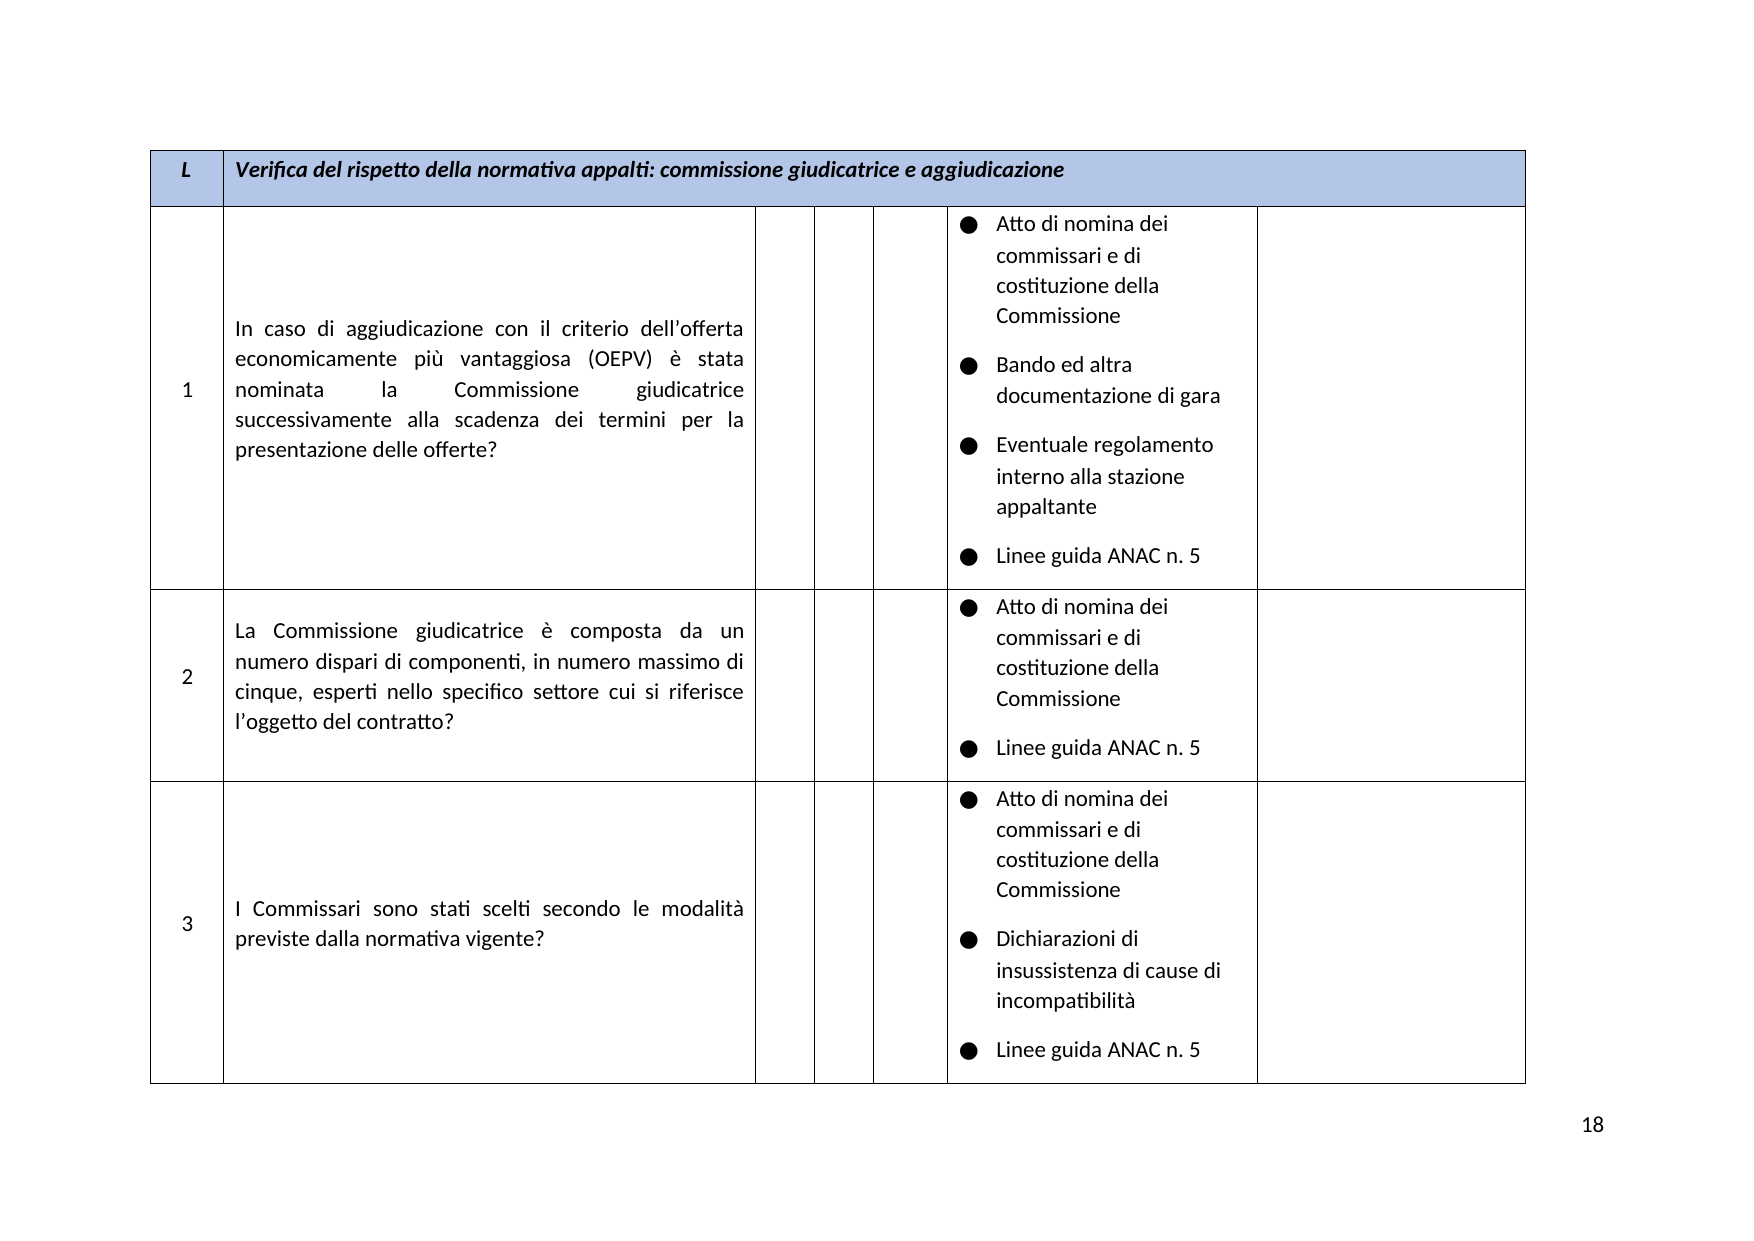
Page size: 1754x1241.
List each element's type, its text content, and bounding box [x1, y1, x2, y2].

table_cell In caso di aggiudicazione con il criterio dell’offerta economicamente più vantaggiosa (OEPV) è stata nominata la Commissione giudicatrice successivamente alla scadenza dei termini per la presentazione delle offerte? [224, 207, 755, 589]
table_cell [756, 207, 814, 589]
table_cell [874, 207, 947, 589]
table_cell [874, 782, 947, 1083]
table_cell [756, 782, 814, 1083]
table_cell [815, 207, 873, 589]
table_cell [756, 590, 814, 781]
table_cell 3 [151, 782, 223, 1083]
table_cell [1258, 207, 1525, 589]
table_cell Atto di nomina dei commissari e di costituzione della Commissione Dichiarazioni di insussistenza di cause di incompatibilità Linee guida ANAC n. 5 [948, 782, 1257, 1083]
table_cell 2 [151, 590, 223, 781]
table_cell [1258, 590, 1525, 781]
table_cell [815, 782, 873, 1083]
table_cell Verifica del rispetto della normativa appalti: commissione giudicatrice e aggiudicazione [224, 151, 1525, 206]
table_cell [1258, 782, 1525, 1083]
table_cell L [151, 151, 223, 206]
table_cell [815, 590, 873, 781]
table_cell [874, 590, 947, 781]
table_cell I Commissari sono stati scelti secondo le modalità previste dalla normativa vigente? [224, 782, 755, 1083]
table_cell La Commissione giudicatrice è composta da un numero dispari di componenti, in numero massimo di cinque, esperti nello specifico settore cui si riferisce l’oggetto del contratto? [224, 590, 755, 781]
table_cell Atto di nomina dei commissari e di costituzione della Commissione Linee guida ANAC n. 5 [948, 590, 1257, 781]
table_cell 1 [151, 207, 223, 589]
table_cell Atto di nomina dei commissari e di costituzione della Commissione Bando ed altra documentazione di gara Eventuale regolamento interno alla stazione appaltante Linee guida ANAC n. 5 [948, 207, 1257, 589]
